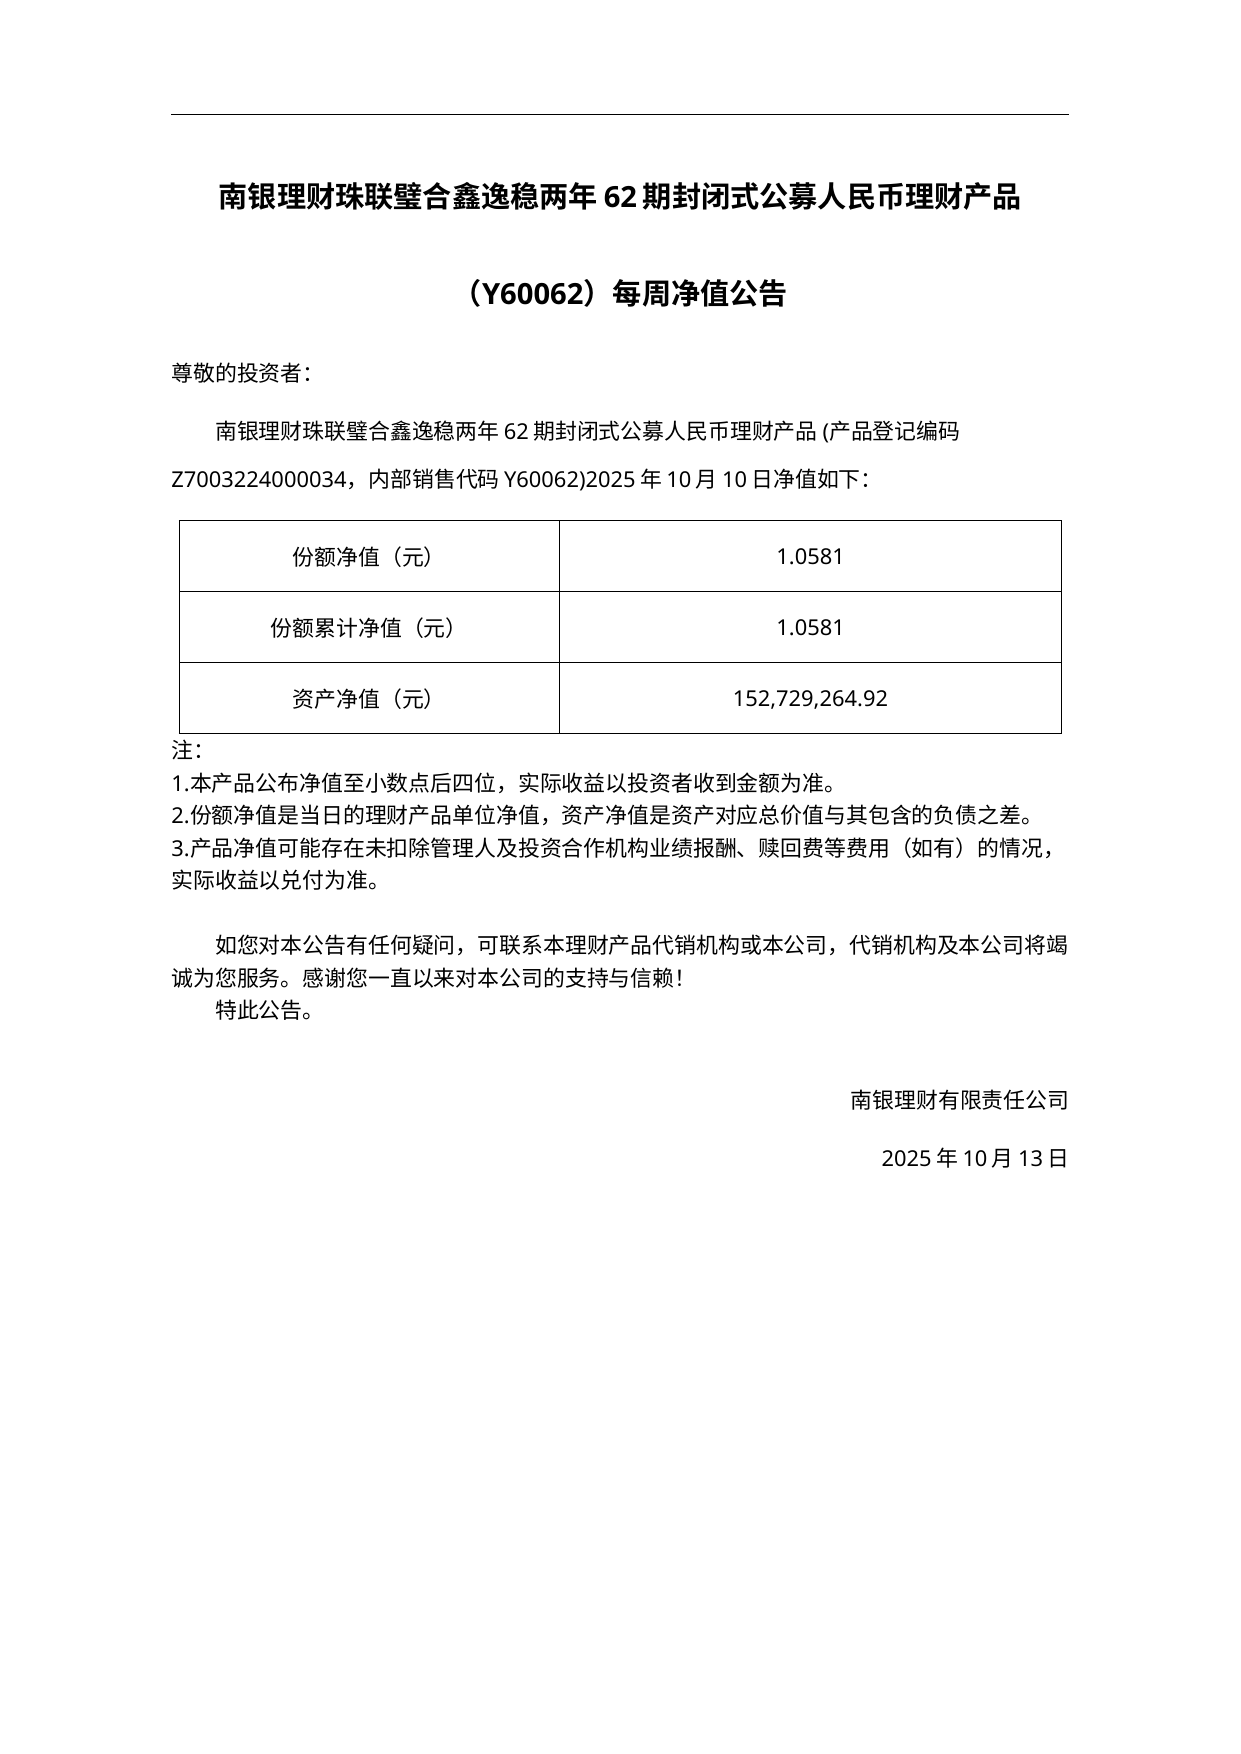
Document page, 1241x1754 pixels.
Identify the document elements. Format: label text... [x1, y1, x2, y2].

text 特此公告。 [171, 993, 1069, 1025]
text 南银理财珠联璧合鑫逸稳两年62期封闭式公募人民币理财产品 (产品登记编码Z7003224000034，内部销售代码Y60062)2025年10月10日净值如下： [171, 413, 1069, 494]
table_header 份额净值（元） [180, 521, 559, 591]
text 尊敬的投资者： [171, 355, 1069, 388]
text 2.份额净值是当日的理财产品单位净值，资产净值是资产对应总价值与其包含的负债之差。 [171, 798, 1069, 830]
table_header 1.0581 [560, 521, 1061, 591]
text 注： [171, 733, 1069, 765]
text 1.本产品公布净值至小数点后四位，实际收益以投资者收到金额为准。 [171, 765, 1069, 798]
text 南银理财珠联璧合鑫逸稳两年62期封闭式公募人民币理财产品（Y60062）每周净值公告 [171, 162, 1069, 324]
text 南银理财有限责任公司 [171, 1082, 1069, 1115]
table_cell 资产净值（元） [180, 663, 559, 733]
text 如您对本公告有任何疑问，可联系本理财产品代销机构或本公司，代销机构及本公司将竭诚为您服务。感谢您一直以来对本公司的支持与信赖！ [171, 928, 1069, 993]
text 2025年10月13日 [171, 1140, 1069, 1173]
table_cell 152,729,264.92 [560, 663, 1061, 733]
table_cell 1.0581 [560, 592, 1061, 662]
text 3.产品净值可能存在未扣除管理人及投资合作机构业绩报酬、赎回费等费用（如有）的情况，实际收益以兑付为准。 [171, 830, 1069, 895]
table_cell 份额累计净值（元） [180, 592, 559, 662]
